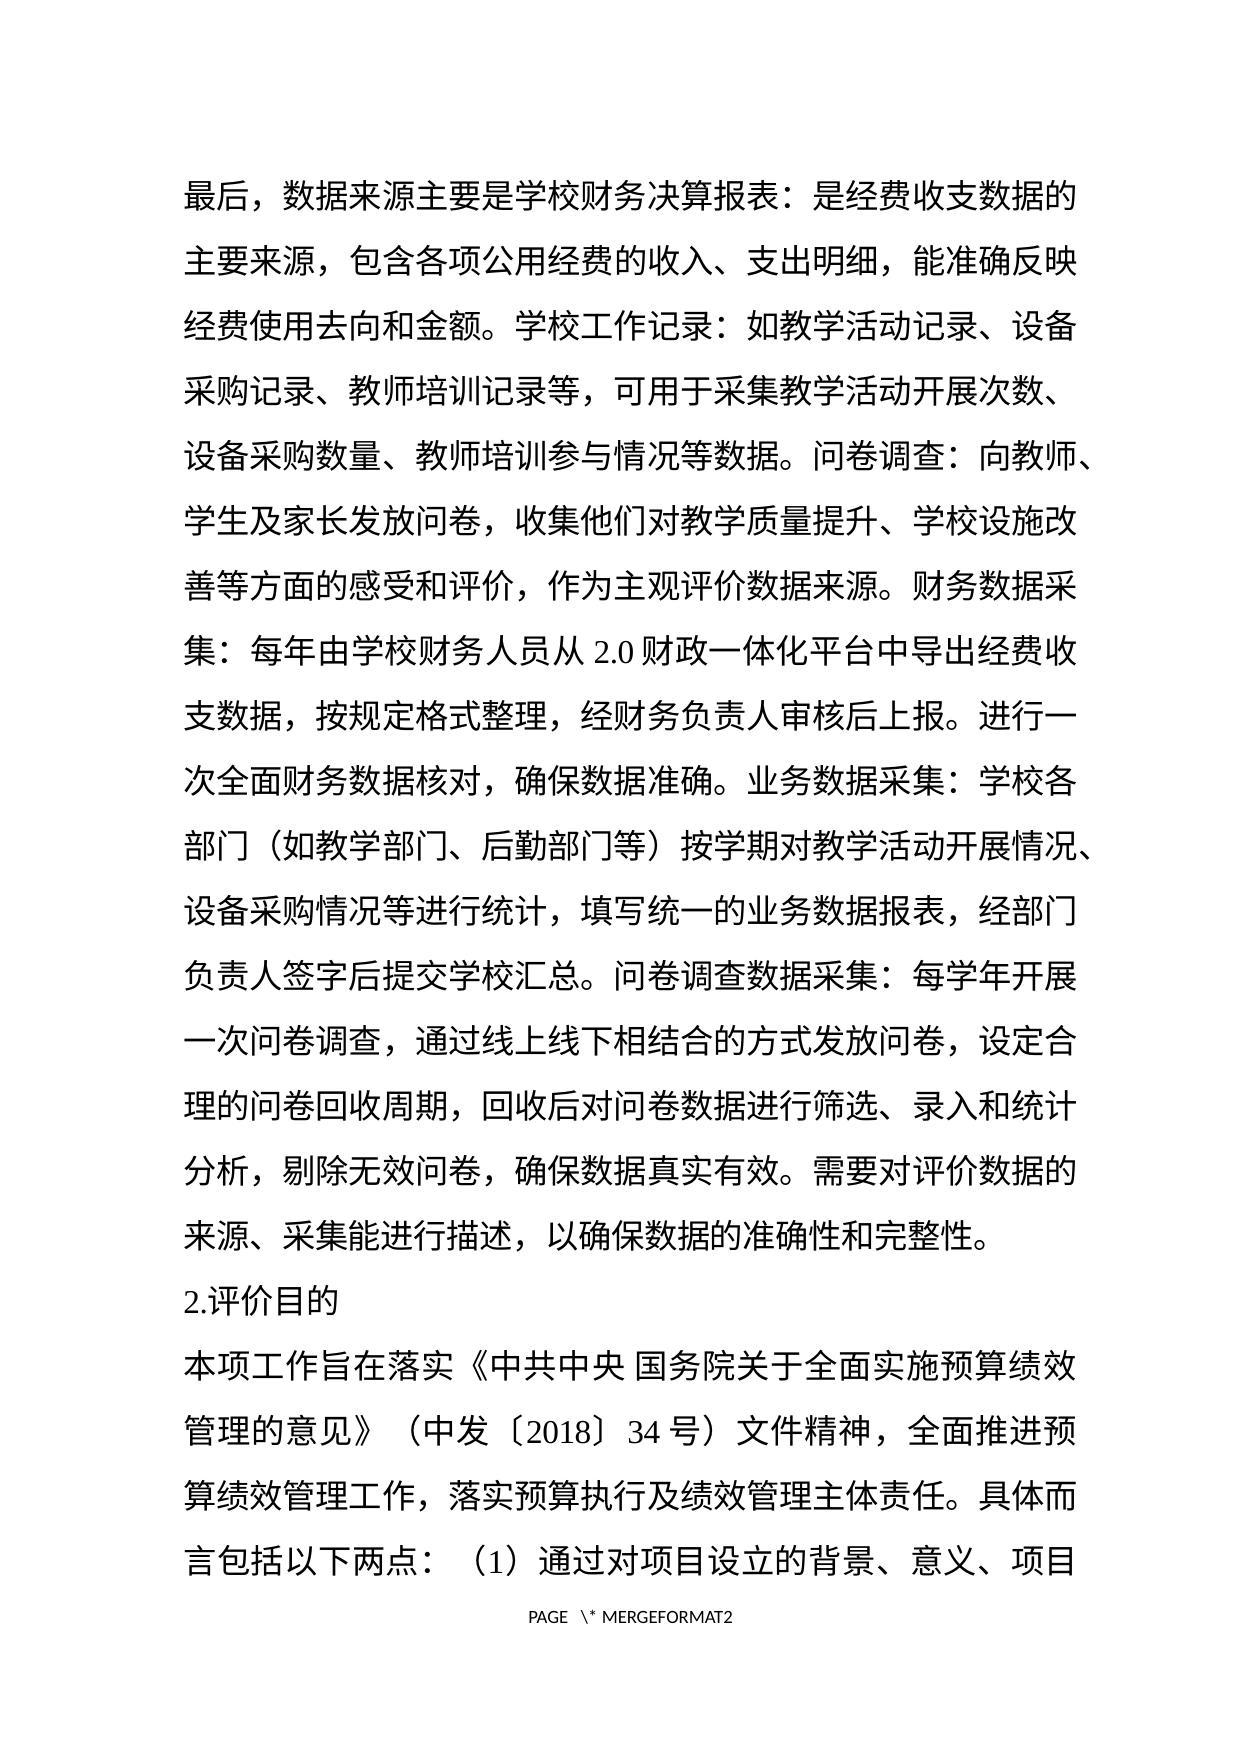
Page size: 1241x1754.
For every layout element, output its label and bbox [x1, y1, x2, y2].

text [183, 162, 1078, 1592]
